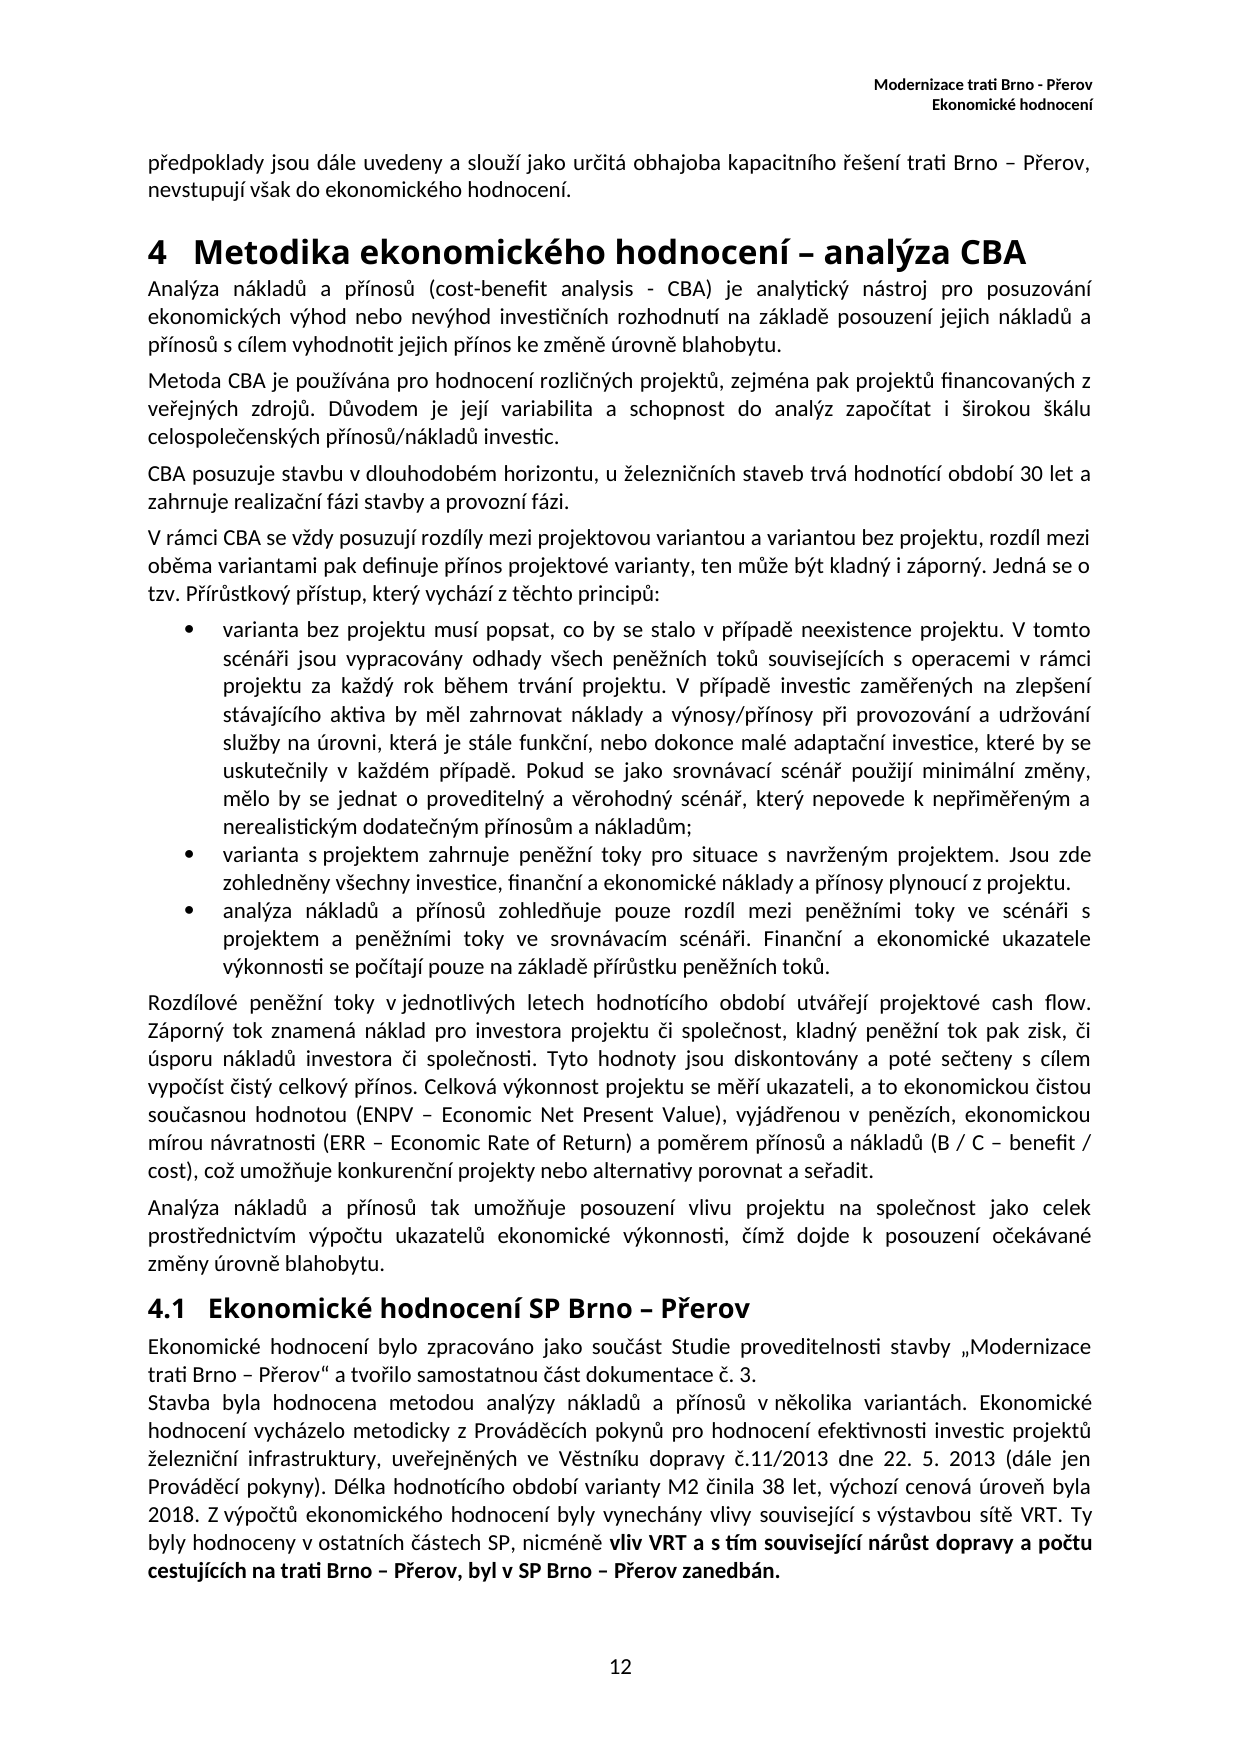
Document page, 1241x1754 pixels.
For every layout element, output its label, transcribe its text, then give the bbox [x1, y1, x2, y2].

text V rámci CBA se vždy posuzují rozdíly mezi projektovou variantou a variantou bez projektu, rozdíl mezi oběma variantami pak definuje přínos projektové varianty, ten může být kladný i záporný. Jedná se o tzv. Přírůstkový přístup, který vychází z těchto principů: [148, 523, 1093, 607]
text Ekonomické hodnocení bylo zpracováno jako součást Studie proveditelnosti stavby „Modernizace trati Brno – Přerov“ a tvořilo samostatnou část dokumentace č. 3. [148, 1332, 1093, 1388]
list varianta bez projektu musí popsat, co by se stalo v případě neexistence projektu. V tomto scénáři jsou vypracovány odhady všech peněžních toků souvisejících s operacemi v rámci projektu za každý rok během trvání projektu. V případě investic zaměřených na zlepšení stávajícího aktiva by měl zahrnovat náklady a výnosy/přínosy při provozování a udržování služby na úrovni, která je stále funkční, nebo dokonce malé adaptační investice, které by se uskutečnily v každém případě. Pokud se jako srovnávací scénář použijí minimální změny, mělo by se jednat o proveditelný a věrohodný scénář, který nepovede k nepřiměřeným a nerealistickým dodatečným přínosům a nákladům; [185, 616, 1093, 840]
list varianta s projektem zahrnuje peněžní toky pro situace s navrženým projektem. Jsou zde zohledněny všechny investice, finanční a ekonomické náklady a přínosy plynoucí z projektu. [185, 840, 1093, 896]
list analýza nákladů a přínosů zohledňuje pouze rozdíl mezi peněžními toky ve scénáři s projektem a peněžními toky ve srovnávacím scénáři. Finanční a ekonomické ukazatele výkonnosti se počítají pouze na základě přírůstku peněžních toků. [185, 896, 1093, 980]
text Analýza nákladů a přínosů tak umožňuje posouzení vlivu projektu na společnost jako celek prostřednictvím výpočtu ukazatelů ekonomické výkonnosti, čímž dojde k posouzení očekávané změny úrovně blahobytu. [148, 1193, 1093, 1277]
subtitle Ekonomické hodnocení SP Brno – Přerov [148, 1289, 1093, 1326]
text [148, 148, 1093, 204]
text Stavba byla hodnocena metodou analýzy nákladů a přínosů v několika variantách. Ekonomické hodnocení vycházelo metodicky z Prováděcích pokynů pro hodnocení efektivnosti investic projektů železniční infrastruktury, uveřejněných ve Věstníku dopravy č.11/2013 dne 22. 5. 2013 (dále jen Prováděcí pokyny). Délka hodnotícího období varianty M2 činila 38 let, výchozí cenová úroveň byla 2018. Z výpočtů ekonomického hodnocení byly vynechány vlivy související s výstavbou sítě VRT. Ty byly hodnoceny v ostatních částech SP, nicméně vliv VRT a s tím související nárůst dopravy a počtu cestujících na trati Brno – Přerov, byl v SP Brno – Přerov zanedbán. [148, 1388, 1093, 1584]
text CBA posuzuje stavbu v dlouhodobém horizontu, u železničních staveb trvá hodnotící období 30 let a zahrnuje realizační fázi stavby a provozní fázi. [148, 459, 1093, 515]
text Metoda CBA je používána pro hodnocení rozličných projektů, zejména pak projektů financovaných z veřejných zdrojů. Důvodem je její variabilita a schopnost do analýz započítat i širokou škálu celospolečenských přínosů/nákladů investic. [148, 366, 1093, 451]
text Rozdílové peněžní toky v jednotlivých letech hodnotícího období utvářejí projektové cash flow. Záporný tok znamená náklad pro investora projektu či společnost, kladný peněžní tok pak zisk, či úsporu nákladů investora či společnosti. Tyto hodnoty jsou diskontovány a poté sečteny s cílem vypočíst čistý celkový přínos. Celková výkonnost projektu se měří ukazateli, a to ekonomickou čistou současnou hodnotou (ENPV – Economic Net Present Value), vyjádřenou v penězích, ekonomickou mírou návratnosti (ERR – Economic Rate of Return) a poměrem přínosů a nákladů (B / C – benefit / cost), což umožňuje konkurenční projekty nebo alternativy porovnat a seřadit. [148, 988, 1093, 1184]
subtitle Metodika ekonomického hodnocení – analýza CBA [148, 229, 1093, 274]
text Analýza nákladů a přínosů (cost-benefit analysis - CBA) je analytický nástroj pro posuzování ekonomických výhod nebo nevýhod investičních rozhodnutí na základě posouzení jejich nákladů a přínosů s cílem vyhodnotit jejich přínos ke změně úrovně blahobytu. [148, 274, 1093, 358]
